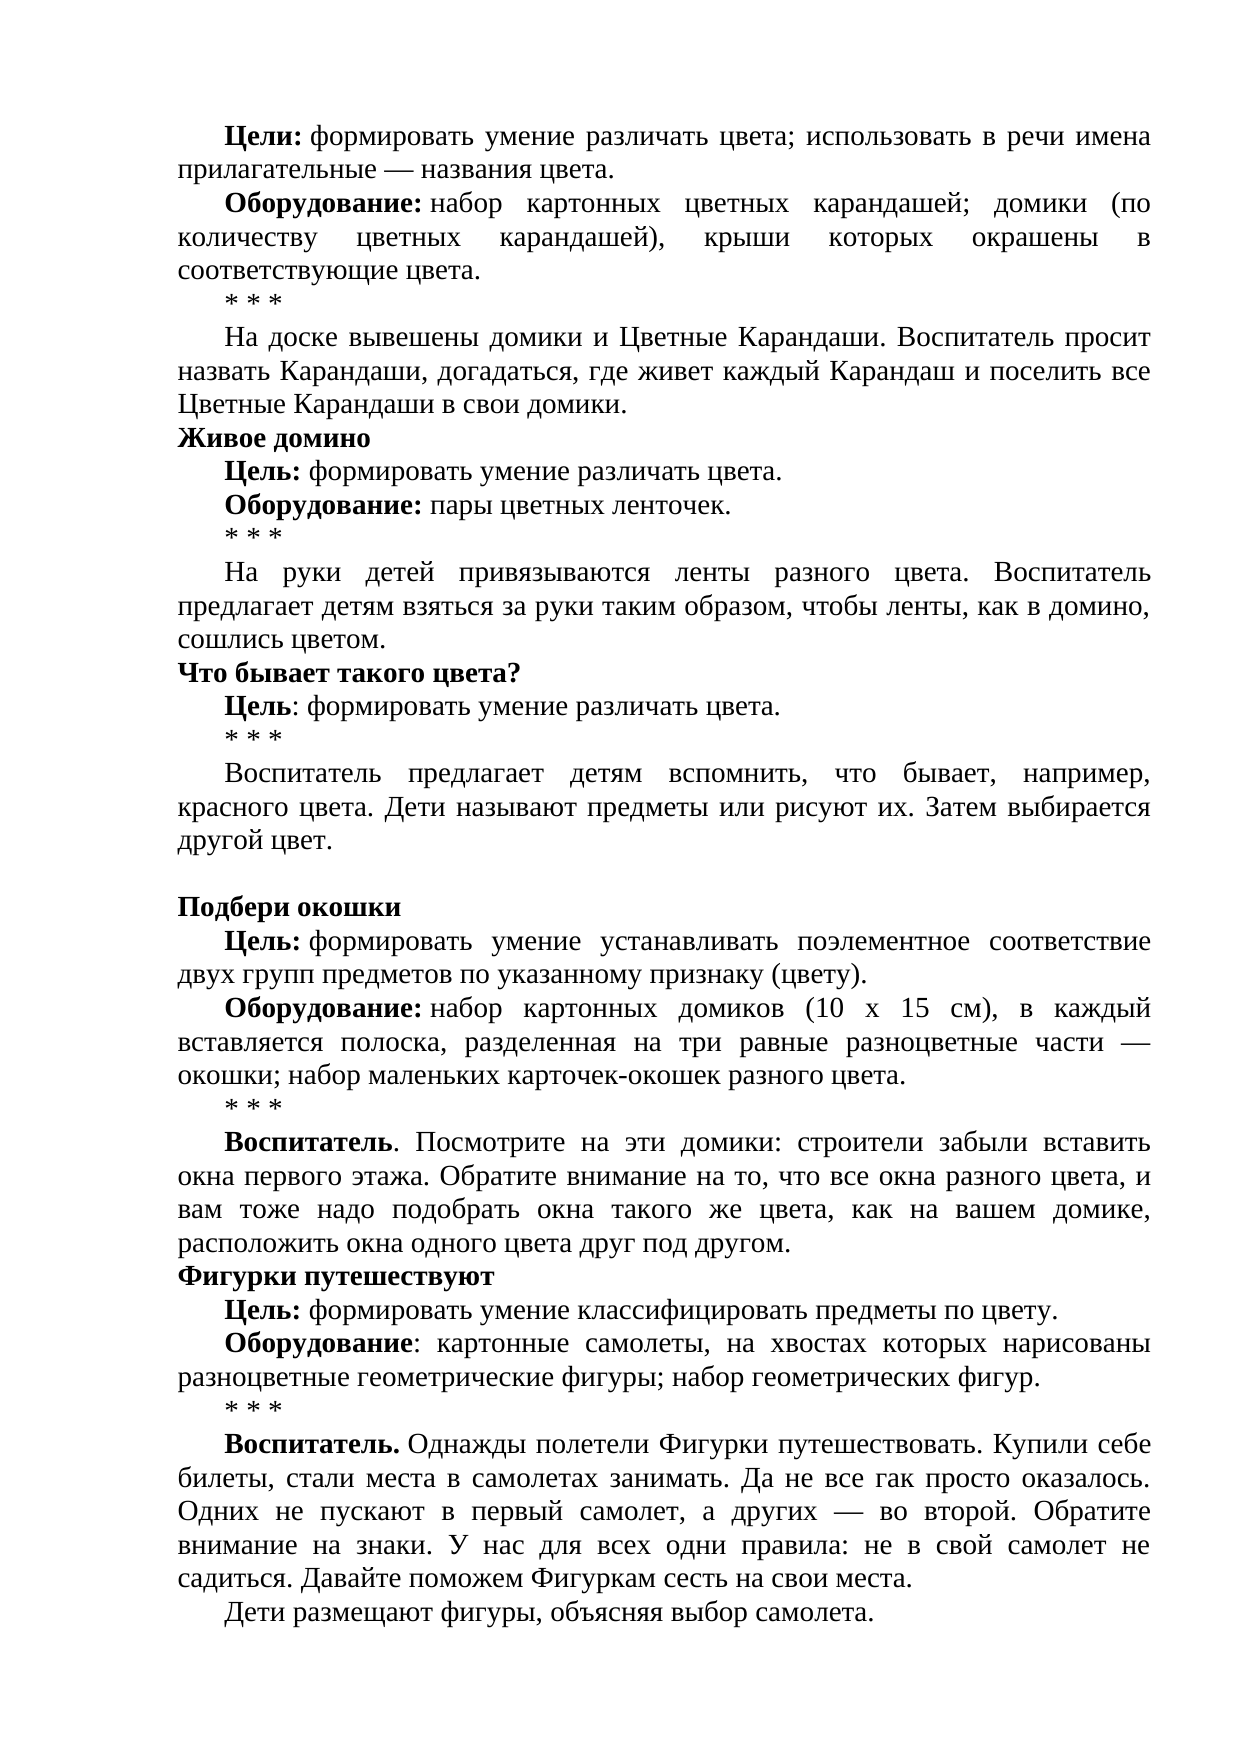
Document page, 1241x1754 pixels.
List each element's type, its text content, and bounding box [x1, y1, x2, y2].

text Цель: формировать умение различать цвета. [177, 453, 1152, 487]
text Воспитатель предлагает детям вспомнить, что бывает, например, красного цвета. Дети называют предметы или рисуют их. Затем выбирается другой цвет. [177, 755, 1152, 856]
text Подбери окошки [177, 856, 1152, 923]
text Фигурки путешествуют [177, 1258, 1152, 1292]
text Цели: формировать умение различать цвета; использовать в речи имена прилагательные — названия цвета. [177, 118, 1152, 185]
text Живое домино [177, 420, 1152, 453]
text * * * [177, 722, 1152, 755]
text * * * [177, 1091, 1152, 1124]
text Оборудование: набор картонных цветных карандашей; домики (по количеству цветных карандашей), крыши которых окрашены в соответствующие цвета. [177, 185, 1152, 286]
text Цель: формировать умение устанавливать поэлементное соответствие двух групп предметов по указанному признаку (цвету). [177, 923, 1152, 990]
text Оборудование: картонные самолеты, на хвостах которых нарисованы разноцветные геометрические фигуры; набор геометрических фигур. [177, 1326, 1152, 1393]
text Дети размещают фигуры, объясняя выбор самолета. [177, 1594, 1152, 1627]
text Что бывает такого цвета? [177, 655, 1152, 688]
text Воспитатель. Однажды полетели Фигурки путешествовать. Купили себе билеты, стали места в самолетах занимать. Да не все гак просто оказалось. Одних не пускают в первый самолет, а других — во второй. Обратите внимание на знаки. У нас для всех одни правила: не в свой самолет не садиться. Давайте поможем Фигуркам сесть на свои места. [177, 1426, 1152, 1594]
text Цель: формировать умение классифицировать предметы по цвету. [177, 1292, 1152, 1326]
text * * * [177, 1393, 1152, 1426]
text На руки детей привязываются ленты разного цвета. Воспитатель предлагает детям взяться за руки таким образом, чтобы ленты, как в домино, сошлись цветом. [177, 554, 1152, 655]
text Оборудование: набор картонных домиков (10 х 15 см), в каждый вставляется полоска, разделенная на три равные разноцветные части — окошки; набор маленьких карточек-окошек разного цвета. [177, 990, 1152, 1091]
text * * * [177, 521, 1152, 554]
text На доске вывешены домики и Цветные Карандаши. Воспитатель просит назвать Карандаши, догадаться, где живет каждый Карандаш и поселить все Цветные Карандаши в свои домики. [177, 319, 1152, 420]
text * * * [177, 286, 1152, 319]
text Воспитатель. Посмотрите на эти домики: строители забыли вставить окна первого этажа. Обратите внимание на то, что все окна разного цвета, и вам тоже надо подобрать окна такого же цвета, как на вашем домике, расположить окна одного цвета друг под другом. [177, 1124, 1152, 1258]
text Цель: формировать умение различать цвета. [177, 688, 1152, 722]
text Оборудование: пары цветных ленточек. [177, 487, 1152, 521]
